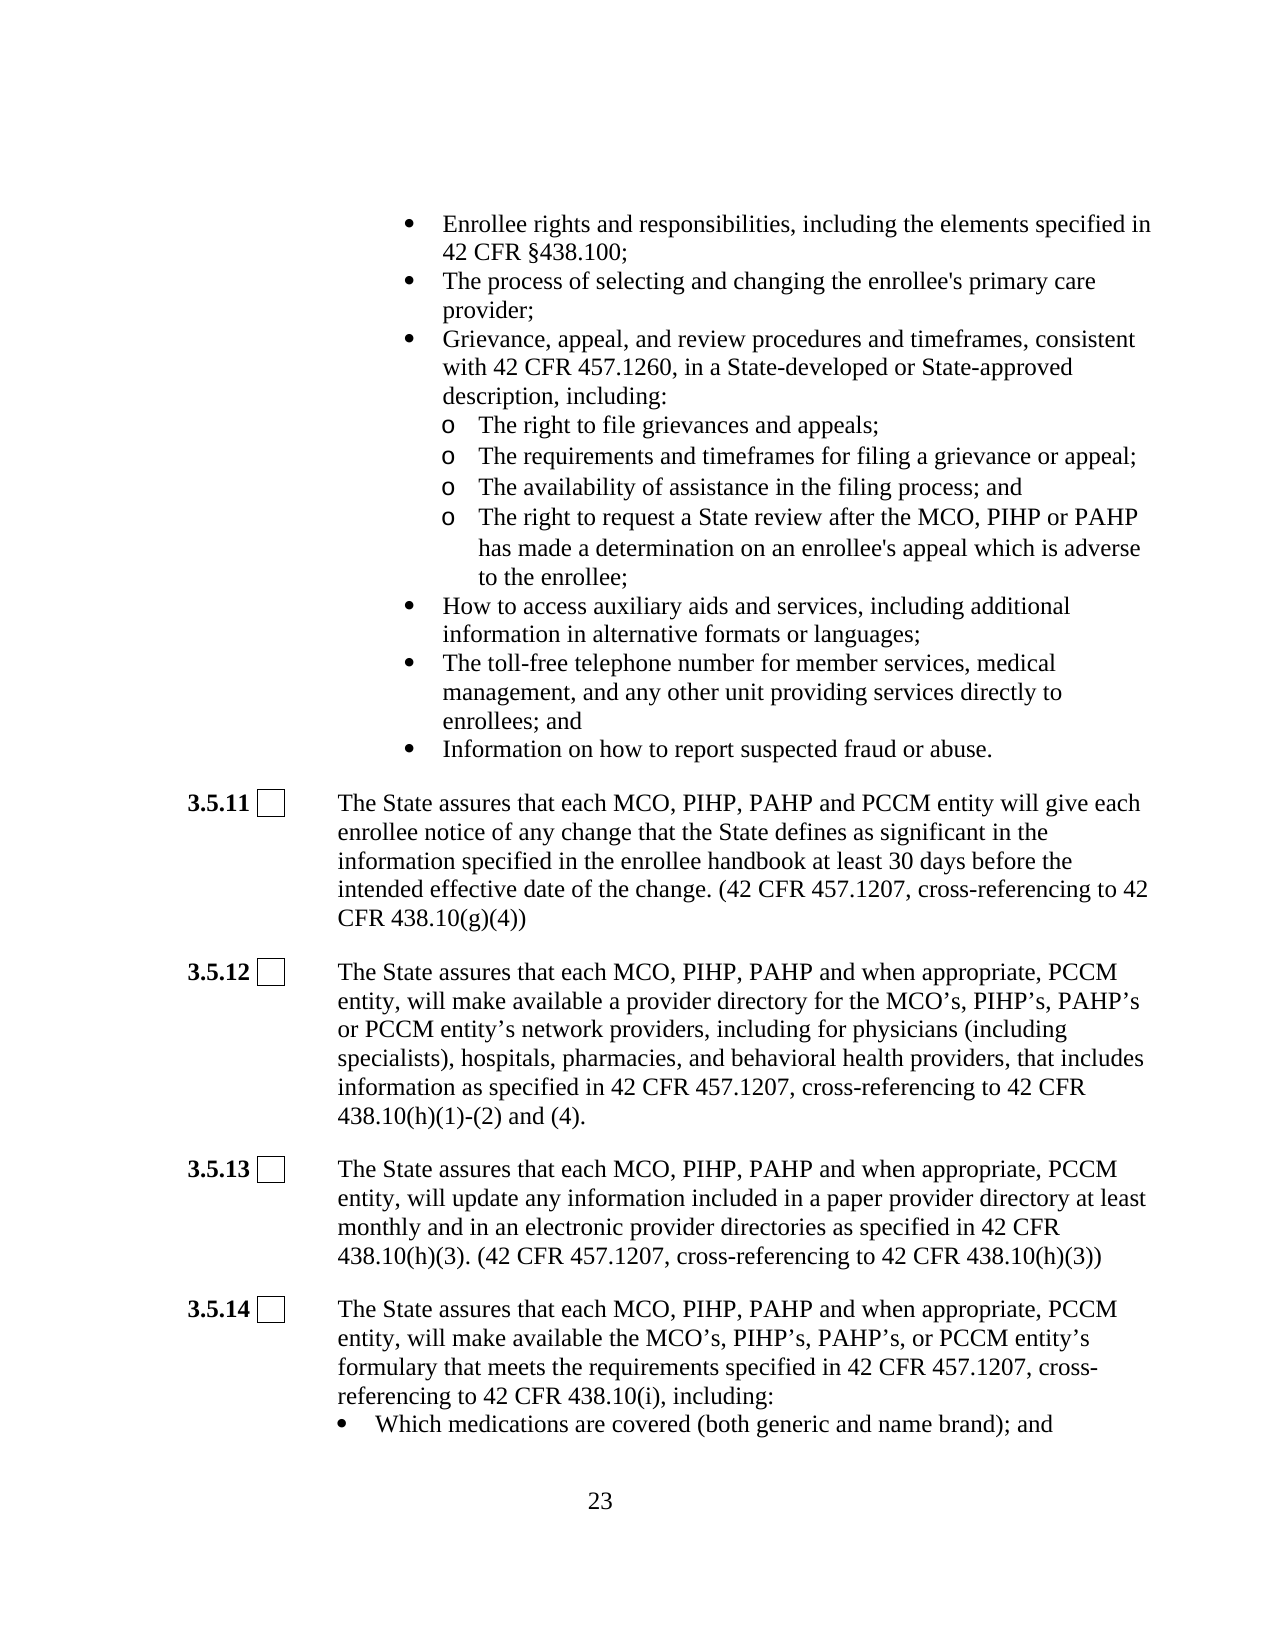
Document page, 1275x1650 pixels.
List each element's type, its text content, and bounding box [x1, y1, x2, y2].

text The process of selecting and changing the enrollee's primary care provider; [405, 266, 1162, 324]
text Grievance, appeal, and review procedures and timeframes, consistent with 42 CFR 457.1260, in a State-developed or State-approved description, including: [405, 324, 1162, 410]
text Enrollee rights and responsibilities, including the elements specified in 42 CFR §438.100; [405, 209, 1162, 266]
text The requirements and timeframes for filing a grievance or appeal; [441, 441, 1162, 472]
subtitle 3.5.14 The State assures that each MCO, PIHP, PAHP and when appropriate, PCCM entity, will make available the MCO’s, PIHP’s, PAHP’s, or PCCM entity’s formulary that meets the requirements specified in 42 CFR 457.1207, cross-referencing to 42 CFR 438.10(i), including: [187, 1294, 1162, 1409]
text The right to request a State review after the MCO, PIHP or PAHP has made a determination on an enrollee's appeal which is adverse to the enrollee; [441, 502, 1162, 591]
list Information on how to report suspected fraud or abuse. [405, 734, 1162, 763]
text The toll-free telephone number for member services, medical management, and any other unit providing services directly to enrollees; and [405, 648, 1162, 734]
subtitle 3.5.13 The State assures that each MCO, PIHP, PAHP and when appropriate, PCCM entity, will update any information included in a paper provider directory at least monthly and in an electronic provider directories as specified in 42 CFR 438.10(h)(3). (42 CFR 457.1207, cross-referencing to 42 CFR 438.10(h)(3)) [187, 1154, 1162, 1269]
subtitle 3.5.12 The State assures that each MCO, PIHP, PAHP and when appropriate, PCCM entity, will make available a provider directory for the MCO’s, PIHP’s, PAHP’s or PCCM entity’s network providers, including for physicians (including specialists), hospitals, pharmacies, and behavioral health providers, that includes information as specified in 42 CFR 457.1207, cross-referencing to 42 CFR 438.10(h)(1)-(2) and (4). [187, 957, 1162, 1129]
text The right to file grievances and appeals; [441, 410, 1162, 441]
text The availability of assistance in the filing process; and [441, 472, 1162, 502]
text Which medications are covered (both generic and name brand); and [337, 1409, 1162, 1438]
text How to access auxiliary aids and services, including additional information in alternative formats or languages; [405, 591, 1162, 648]
subtitle 3.5.11 The State assures that each MCO, PIHP, PAHP and PCCM entity will give each enrollee notice of any change that the State defines as significant in the information specified in the enrollee handbook at least 30 days before the intended effective date of the change. (42 CFR 457.1207, cross-referencing to 42 CFR 438.10(g)(4)) [187, 788, 1162, 932]
